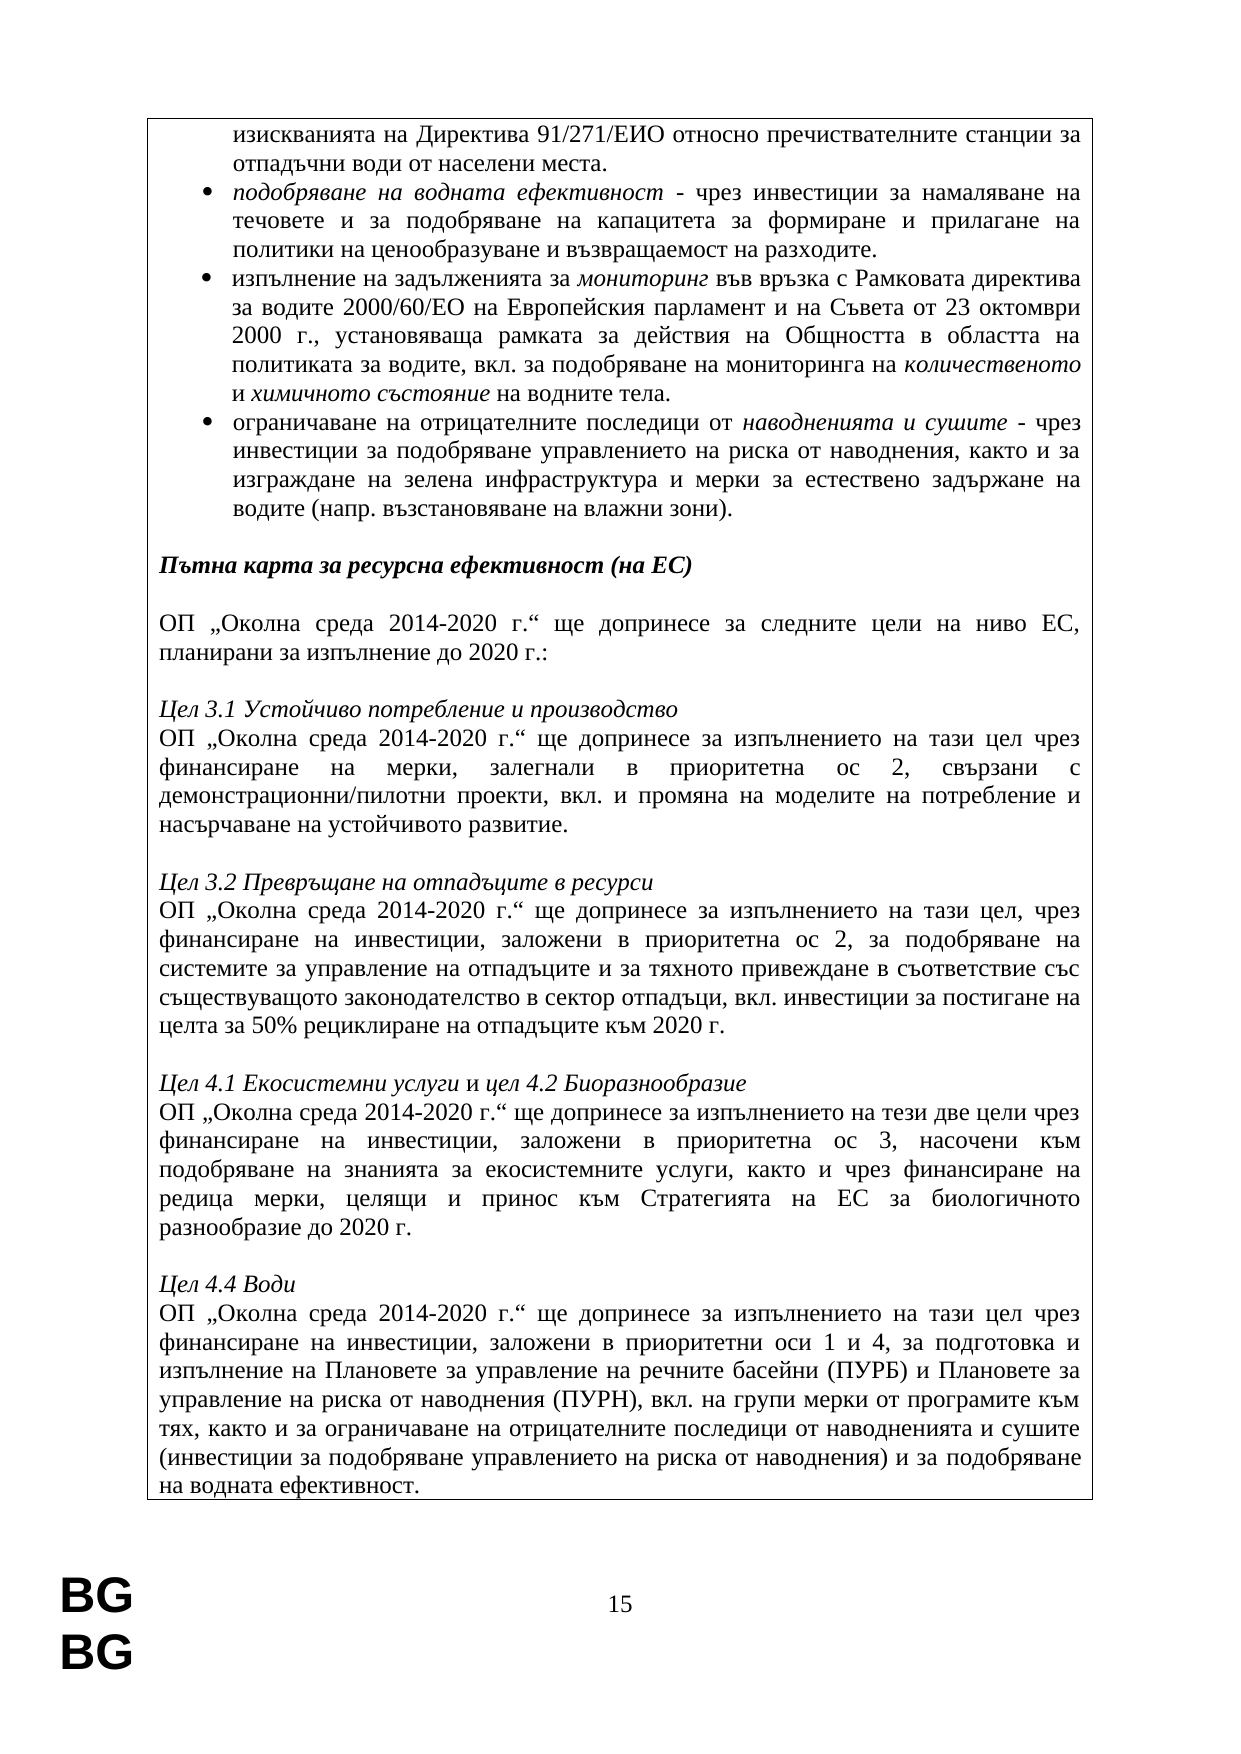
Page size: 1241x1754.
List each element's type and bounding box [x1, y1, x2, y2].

table_header [148, 119, 1092, 1499]
